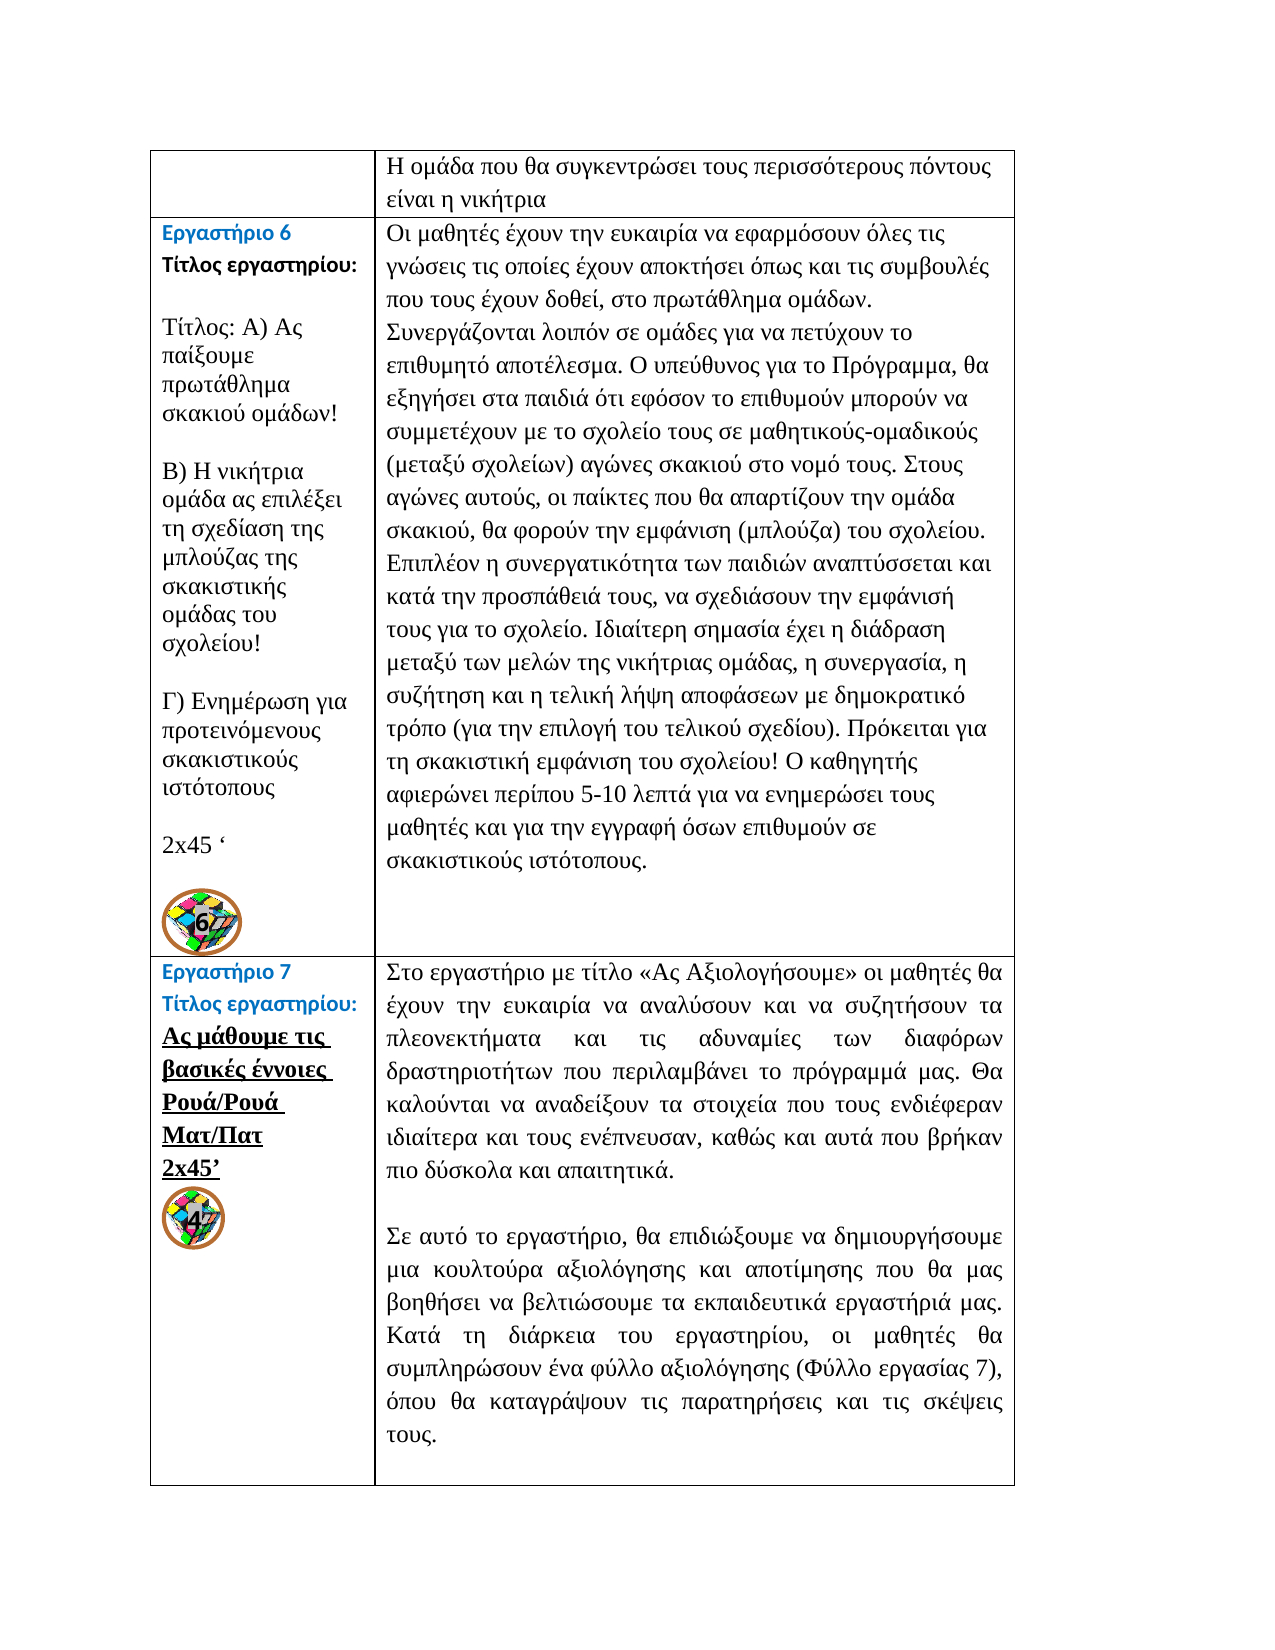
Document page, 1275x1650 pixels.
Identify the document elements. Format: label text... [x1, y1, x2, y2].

picture [167, 1191, 220, 1245]
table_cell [376, 957, 1014, 1485]
table_cell Οι μαθητές έχουν την ευκαιρία να εφαρμόσουν όλες τις γνώσεις τις οποίες έχουν αποκτήσει όπως και τις συμβουλές που τους έχουν δοθεί, στο πρωτάθλημα ομάδων. Συνεργάζονται λοιπόν σε ομάδες για να πετύχουν το επιθυμητό αποτέλεσμα. Ο υπεύθυνος για το Πρόγραμμα, θα εξηγήσει στα παιδιά ότι εφόσον το επιθυμούν μπορούν να συμμετέχουν με το σχολείο τους σε μαθητικούς-ομαδικούς (μεταξύ σχολείων) αγώνες σκακιού στο νομό τους. Στους αγώνες αυτούς, οι παίκτες που θα απαρτίζουν την ομάδα σκακιού, θα φορούν την εμφάνιση (μπλούζα) του σχολείου. Επιπλέον η συνεργατικότητα των παιδιών αναπτύσσεται και κατά την προσπάθειά τους, να σχεδιάσουν την εμφάνισή τους για το σχολείο. Ιδιαίτερη σημασία έχει η διάδραση μεταξύ των μελών της νικήτριας ομάδας, η συνεργασία, η συζήτηση και η τελική λήψη αποφάσεων με δημοκρατικό τρόπο (για την επιλογή του τελικού σχεδίου). Πρόκειται για τη σκακιστική εμφάνιση του σχολείου! Ο καθηγητής αφιερώνει περίπου 5-10 λεπτά για να ενημερώσει τους μαθητές και για την εγγραφή όσων επιθυμούν σε σκακιστικούς ιστότοπους. [376, 218, 1014, 956]
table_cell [151, 957, 374, 1485]
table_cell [376, 151, 1014, 217]
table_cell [151, 151, 374, 217]
table_cell Εργαστήριο 6 Τίτλος εργαστηρίου: Τίτλος: Α) Ας παίξουμε πρωτάθλημα σκακιού ομάδων! Β) Η νικήτρια ομάδα ας επιλέξει τη σχεδίαση της μπλούζας της σκακιστικής ομάδας του σχολείου! Γ) Ενημέρωση για προτεινόμενους σκακιστικούς ιστότοπους 2x45 ‘ [151, 218, 374, 956]
picture [166, 893, 237, 951]
